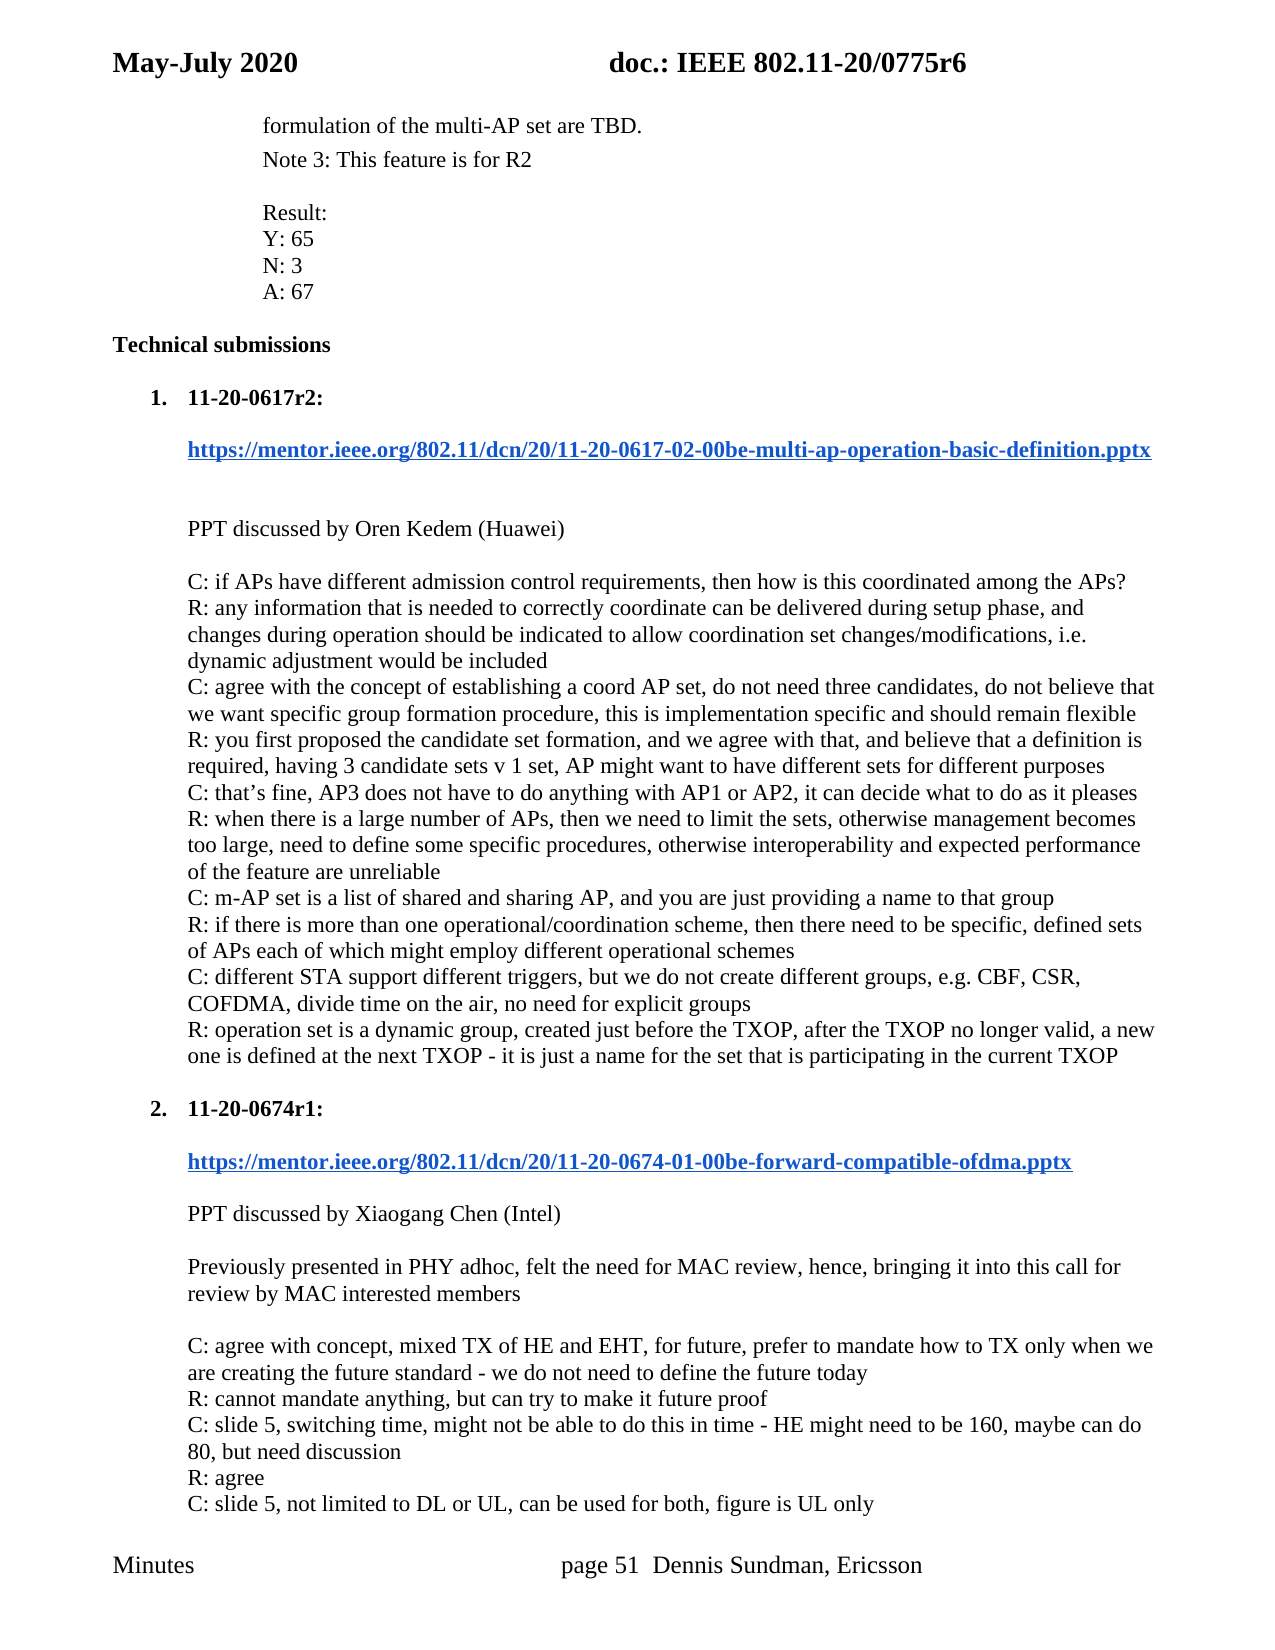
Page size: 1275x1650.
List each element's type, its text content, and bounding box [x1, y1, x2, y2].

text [262, 112, 1162, 139]
text C: slide 5, not limited to DL or UL, can be used for both, figure is UL only [187, 1490, 1162, 1517]
text C: agree with concept, mixed TX of HE and EHT, for future, prefer to mandate how to TX only when we are creating the future standard - we do not need to define the future today [187, 1332, 1162, 1385]
text A: 67 [187, 278, 1162, 304]
text R: when there is a large number of APs, then we need to limit the sets, otherwise management becomes too large, need to define some specific procedures, otherwise interoperability and expected performance of the feature are unreliable [187, 805, 1162, 884]
text Technical submissions [112, 331, 1162, 357]
text C: if APs have different admission control requirements, then how is this coordinated among the APs? [187, 568, 1162, 594]
text Y: 65 [187, 225, 1162, 252]
text C: slide 5, switching time, might not be able to do this in time - HE might need to be 160, maybe can do 80, but need discussion [187, 1411, 1162, 1464]
text PPT discussed by Oren Kedem (Huawei) [187, 515, 1162, 542]
text Previously presented in PHY adhoc, felt the need for MAC review, hence, bringing it into this call for review by MAC interested members [187, 1253, 1162, 1306]
text R: if there is more than one operational/coordination scheme, then there need to be specific, defined sets of APs each of which might employ different operational schemes [187, 911, 1162, 963]
list 11-20-0674r1: [150, 1095, 1162, 1121]
text R: any information that is needed to correctly coordinate can be delivered during setup phase, and changes during operation should be indicated to allow coordination set changes/modifications, i.e. dynamic adjustment would be included [187, 594, 1162, 673]
text Result: [262, 199, 1162, 225]
text R: operation set is a dynamic group, created just before the TXOP, after the TXOP no longer valid, a new one is defined at the next TXOP - it is just a name for the set that is participating in the current TXOP [187, 1016, 1162, 1069]
text R: you first proposed the candidate set formation, and we agree with that, and believe that a definition is required, having 3 candidate sets v 1 set, AP might want to have different sets for different purposes [187, 726, 1162, 779]
text N: 3 [187, 252, 1162, 278]
text PPT discussed by Xiaogang Chen (Intel) [187, 1201, 1162, 1227]
text R: cannot mandate anything, but can try to make it future proof [187, 1385, 1162, 1411]
text C: m-AP set is a list of shared and sharing AP, and you are just providing a name to that group [187, 884, 1162, 911]
text C: different STA support different triggers, but we do not create different groups, e.g. CBF, CSR, COFDMA, divide time on the air, no need for explicit groups [187, 963, 1162, 1016]
text R: agree [187, 1464, 1162, 1490]
text https://mentor.ieee.org/802.11/dcn/20/11-20-0617-02-00be-multi-ap-operation-basic-definition.pptx [187, 436, 1162, 463]
list 11-20-0617r2: [150, 383, 1162, 410]
text https://mentor.ieee.org/802.11/dcn/20/11-20-0674-01-00be-forward-compatible-ofdma.pptx [187, 1148, 1162, 1174]
text Note 3: This feature is for R2 [262, 146, 1162, 173]
text C: that’s fine, AP3 does not have to do anything with AP1 or AP2, it can decide what to do as it pleases [187, 779, 1162, 805]
text C: agree with the concept of establishing a coord AP set, do not need three candidates, do not believe that we want specific group formation procedure, this is implementation specific and should remain flexible [187, 673, 1162, 726]
